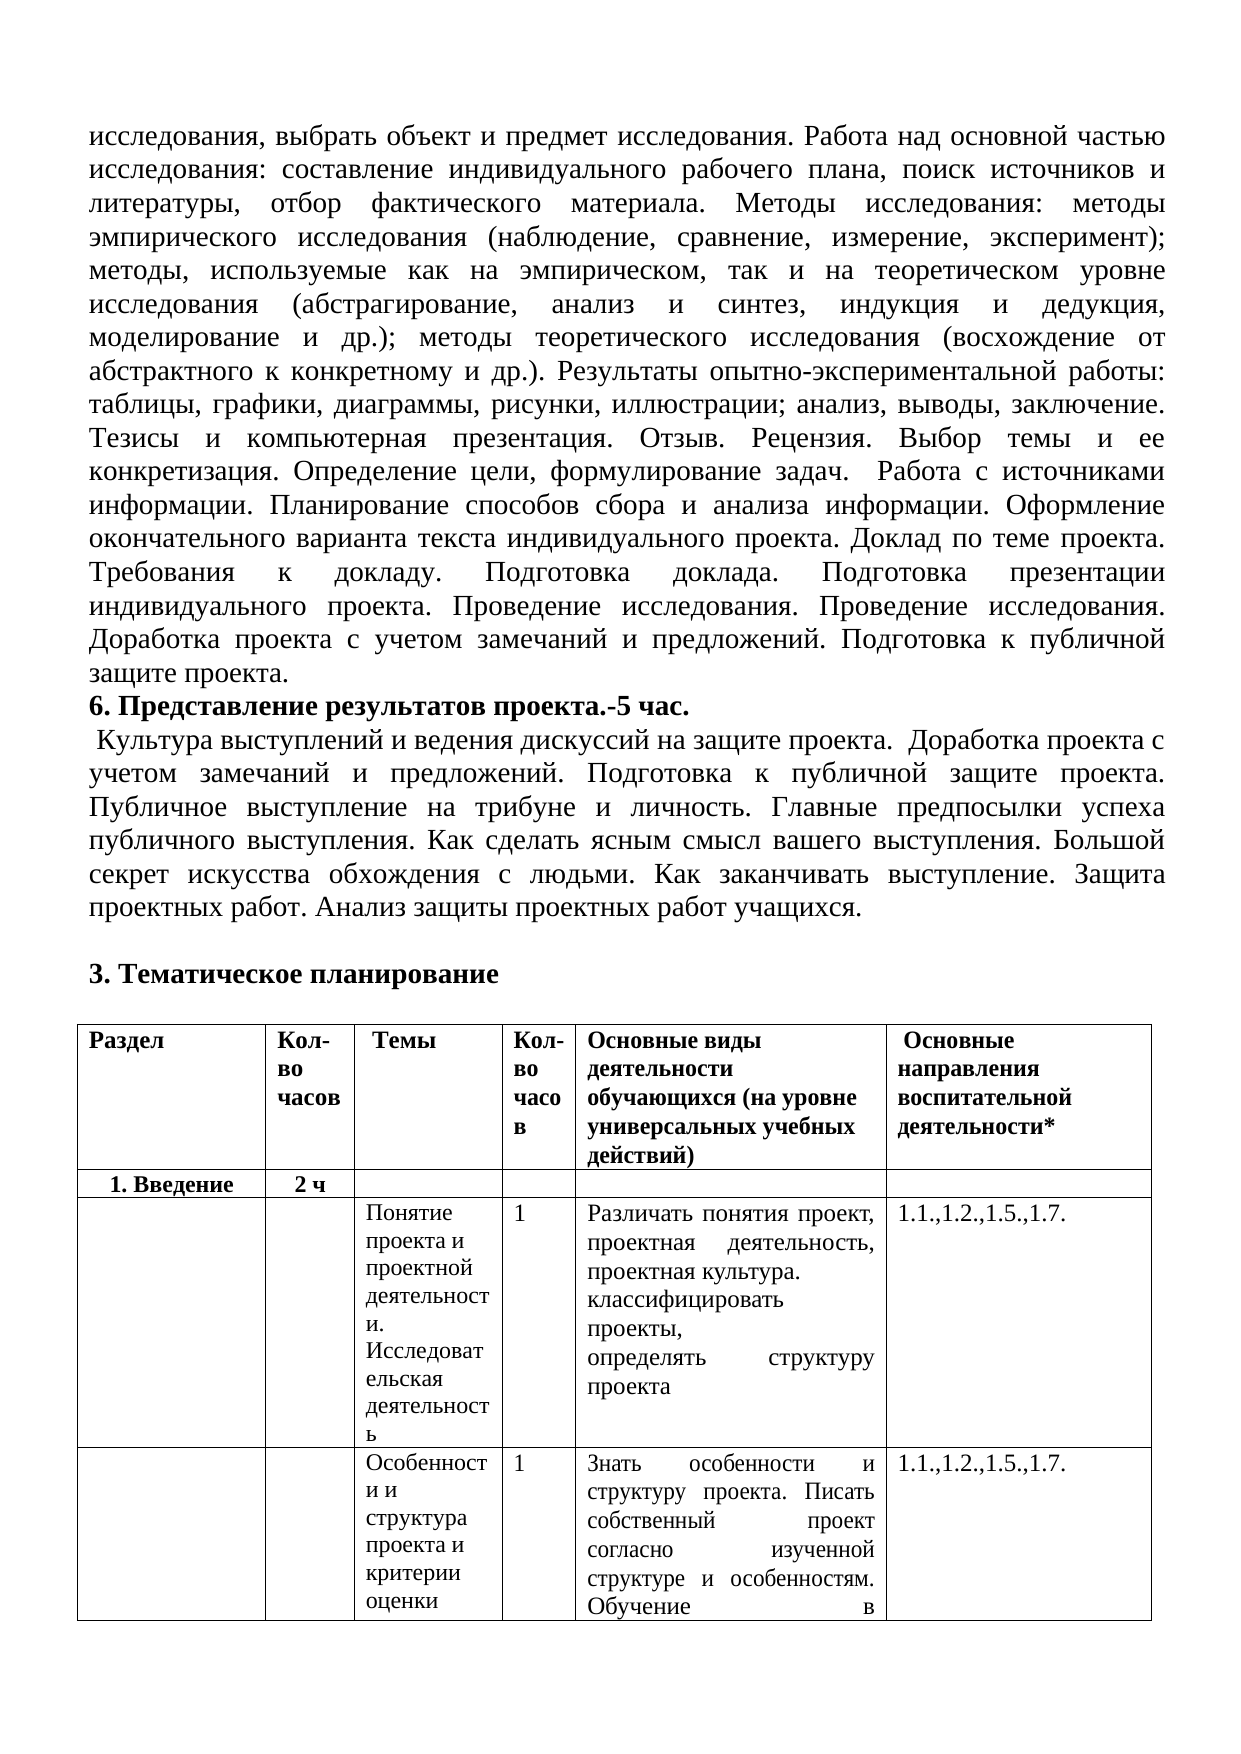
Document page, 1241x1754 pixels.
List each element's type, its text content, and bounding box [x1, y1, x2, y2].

table_header Кол-во часов [266, 1025, 354, 1168]
table_cell [78, 1448, 265, 1620]
table_cell [503, 1170, 575, 1197]
table_cell [266, 1198, 354, 1447]
table_cell Понятие проекта и проектной деятельности. Исследовательская деятельность [355, 1198, 502, 1447]
table_header Раздел [78, 1025, 265, 1168]
table_cell 1 [503, 1198, 575, 1447]
table_cell [78, 1198, 265, 1447]
table_cell 1. Введение [78, 1170, 265, 1197]
text 3. Тематическое планирование [89, 957, 1166, 990]
text Культура выступлений и ведения дискуссий на защите проекта. Доработка проекта с учетом замечаний и предложений. Подготовка к публичной защите проекта. Публичное выступление на трибуне и личность. Главные предпосылки успеха публичного выступления. Как сделать ясным смысл вашего выступления. Большой секрет искусства обхождения с людьми. Как заканчивать выступление. Защита проектных работ. Анализ защиты проектных работ учащихся. [89, 722, 1166, 923]
table_header Темы [355, 1025, 502, 1168]
table_cell [355, 1170, 502, 1197]
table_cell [576, 1448, 886, 1620]
table_header Основные направления воспитательной деятельности* [887, 1025, 1151, 1168]
table_header Кол-во часов [503, 1025, 575, 1168]
table_cell [266, 1448, 354, 1620]
table_header Основные виды деятельности обучающихся (на уровне универсальных учебных действий) [576, 1025, 886, 1168]
table_cell 1.1.,1.2.,1.5.,1.7. [887, 1448, 1151, 1620]
text 6. Представление результатов проекта.-5 час. [89, 688, 1166, 722]
table_cell 1 [503, 1448, 575, 1620]
table_cell 1.1.,1.2.,1.5.,1.7. [887, 1198, 1151, 1447]
table_cell [576, 1170, 886, 1197]
table_cell Различать понятия проект, проектная деятельность, проектная культура. классифицировать проекты, определять структуру проекта [576, 1198, 886, 1447]
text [89, 118, 1166, 688]
table_cell 2 ч [266, 1170, 354, 1197]
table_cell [355, 1448, 502, 1620]
table_cell [887, 1170, 1151, 1197]
